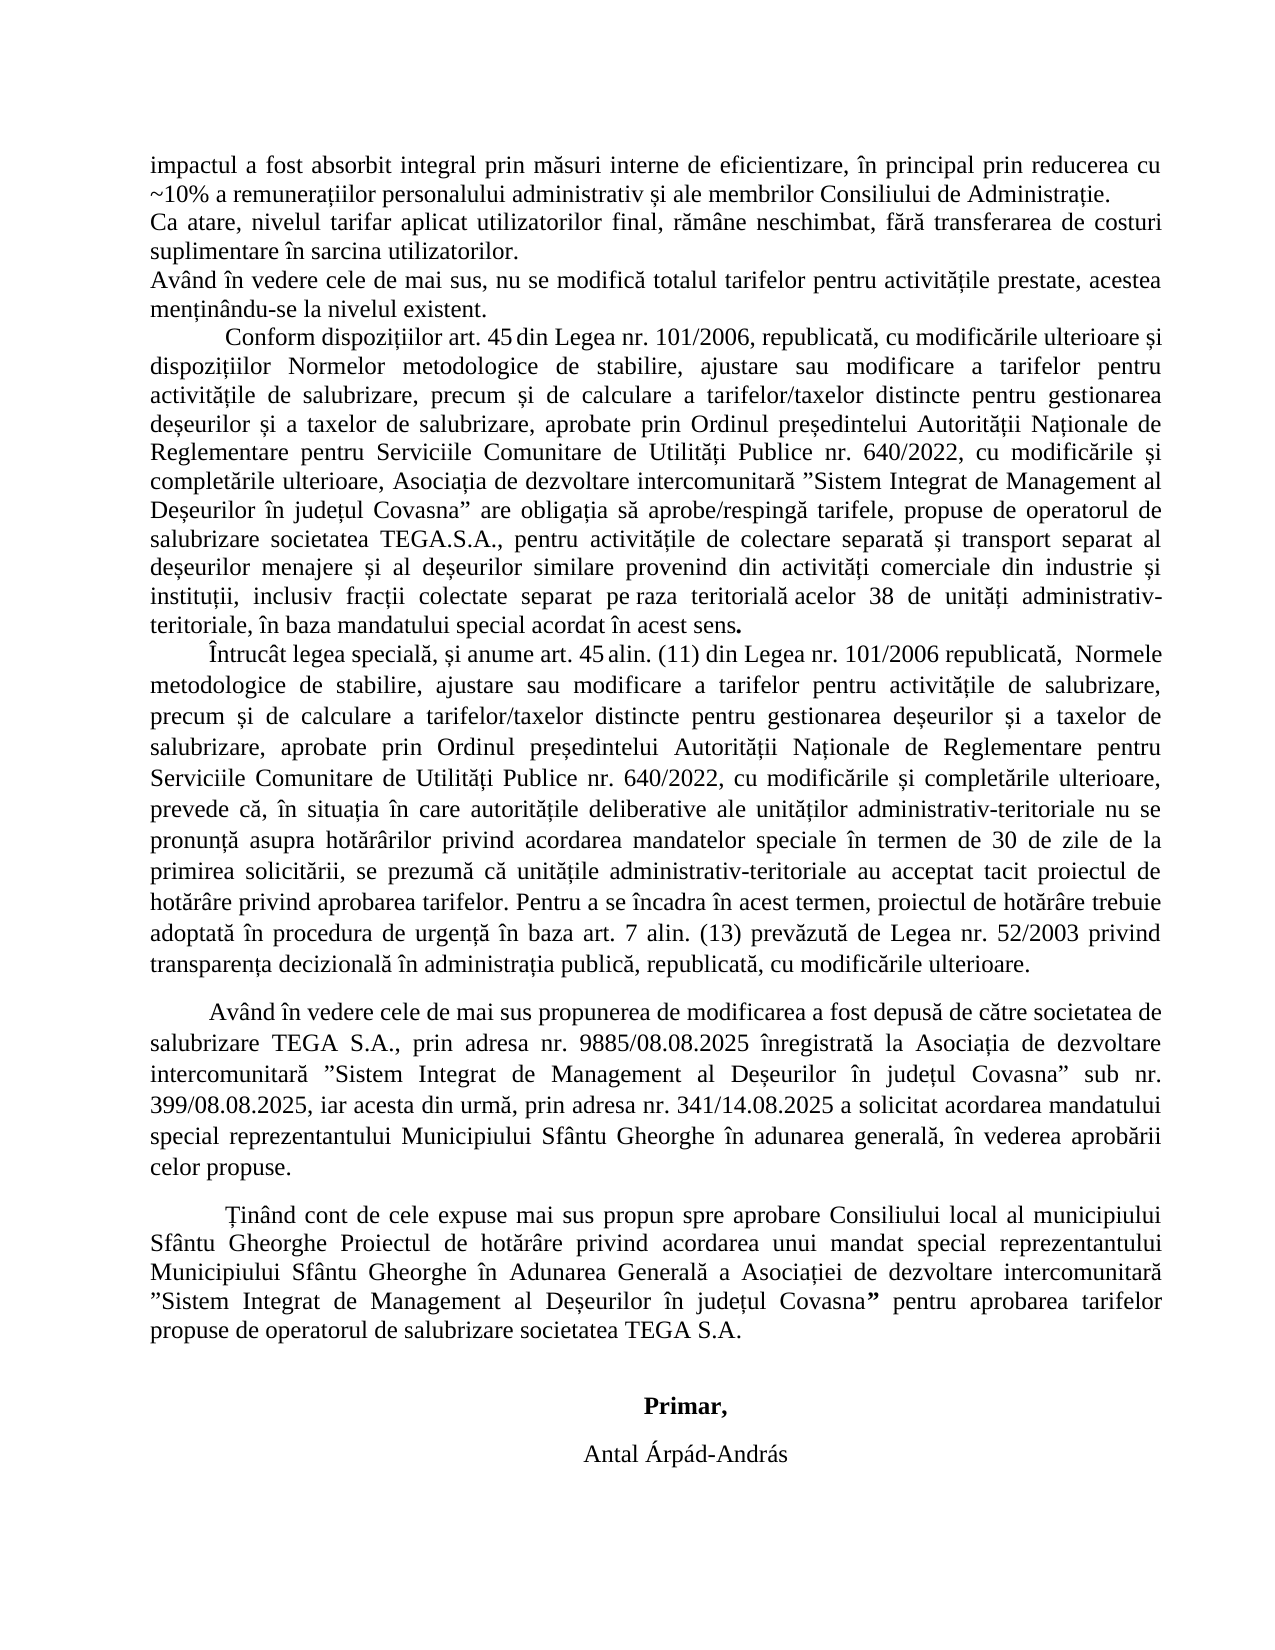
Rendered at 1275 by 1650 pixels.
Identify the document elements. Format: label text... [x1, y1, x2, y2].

text Ca atare, nivelul tarifar aplicat utilizatorilor final, rămâne neschimbat, fără transferarea de costuri suplimentare în sarcina utilizatorilor. [150, 207, 1162, 265]
text Întrucât legea specială, și anume art. 45 alin. (11) din Legea nr. 101/2006 republicată, Normele metodologice de stabilire, ajustare sau modificare a tarifelor pentru activitățile de salubrizare, precum și de calculare a tarifelor/taxelor distincte pentru gestionarea deșeurilor și a taxelor de salubrizare, aprobate prin Ordinul președintelui Autorității Naționale de Reglementare pentru Serviciile Comunitare de Utilități Publice nr. 640/2022, cu modificările și completările ulterioare, prevede că, în situația în care autoritățile deliberative ale unităților administrativ-teritoriale nu se pronunță asupra hotărârilor privind acordarea mandatelor speciale în termen de 30 de zile de la primirea solicitării, se prezumă că unitățile administrativ-teritoriale au acceptat tacit proiectul de hotărâre privind aprobarea tarifelor. Pentru a se încadra în acest termen, proiectul de hotărâre trebuie adoptată în procedura de urgență în baza art. 7 alin. (13) prevăzută de Legea nr. 52/2003 privind transparența decizională în administrația publică, republicată, cu modificările ulterioare. [150, 639, 1162, 978]
text Primar, [150, 1391, 1162, 1420]
text Având în vedere cele de mai sus, nu se modifică totalul tarifelor pentru activitățile prestate, acestea menținându-se la nivelul existent. [150, 265, 1162, 322]
text Având în vedere cele de mai sus propunerea de modificarea a fost depusă de către societatea de salubrizare TEGA S.A., prin adresa nr. 9885/08.08.2025 înregistrată la Asociația de dezvoltare intercomunitară ”Sistem Integrat de Management al Deșeurilor în județul Covasna” sub nr. 399/08.08.2025, iar acesta din urmă, prin adresa nr. 341/14.08.2025 a solicitat acordarea mandatului special reprezentantului Municipiului Sfântu Gheorghe în adunarea generală, în vederea aprobării celor propuse. [150, 997, 1162, 1181]
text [150, 150, 1162, 207]
list Conform dispozițiilor art. 45 din Legea nr. 101/2006, republicată, cu modificările ulterioare și dispozițiilor Normelor metodologice de stabilire, ajustare sau modificare a tarifelor pentru activitățile de salubrizare, precum și de calculare a tarifelor/taxelor distincte pentru gestionarea deșeurilor și a taxelor de salubrizare, aprobate prin Ordinul președintelui Autorității Naționale de Reglementare pentru Serviciile Comunitare de Utilități Publice nr. 640/2022, cu modificările și completările ulterioare, Asociația de dezvoltare intercomunitară ”Sistem Integrat de Management al Deșeurilor în județul Covasna” are obligația să aprobe/respingă tarifele, propuse de operatorul de salubrizare societatea TEGA.S.A., pentru activitățile de colectare separată și transport separat al deșeurilor menajere și al deșeurilor similare provenind din activități comerciale din industrie și instituții, inclusiv fracții colectate separat pe raza teritorială acelor 38 de unități administrativ-teritoriale, în baza mandatului special acordat în acest sens. [150, 322, 1162, 639]
text Ținând cont de cele expuse mai sus propun spre aprobare Consiliului local al municipiului Sfântu Gheorghe Proiectul de hotărâre privind acordarea unui mandat special reprezentantului Municipiului Sfântu Gheorghe în Adunarea Generală a Asociației de dezvoltare intercomunitară ”Sistem Integrat de Management al Deșeurilor în județul Covasna” pentru aprobarea tarifelor propuse de operatorul de salubrizare societatea TEGA S.A. [150, 1200, 1162, 1343]
text Antal Árpád-András [150, 1439, 1162, 1468]
